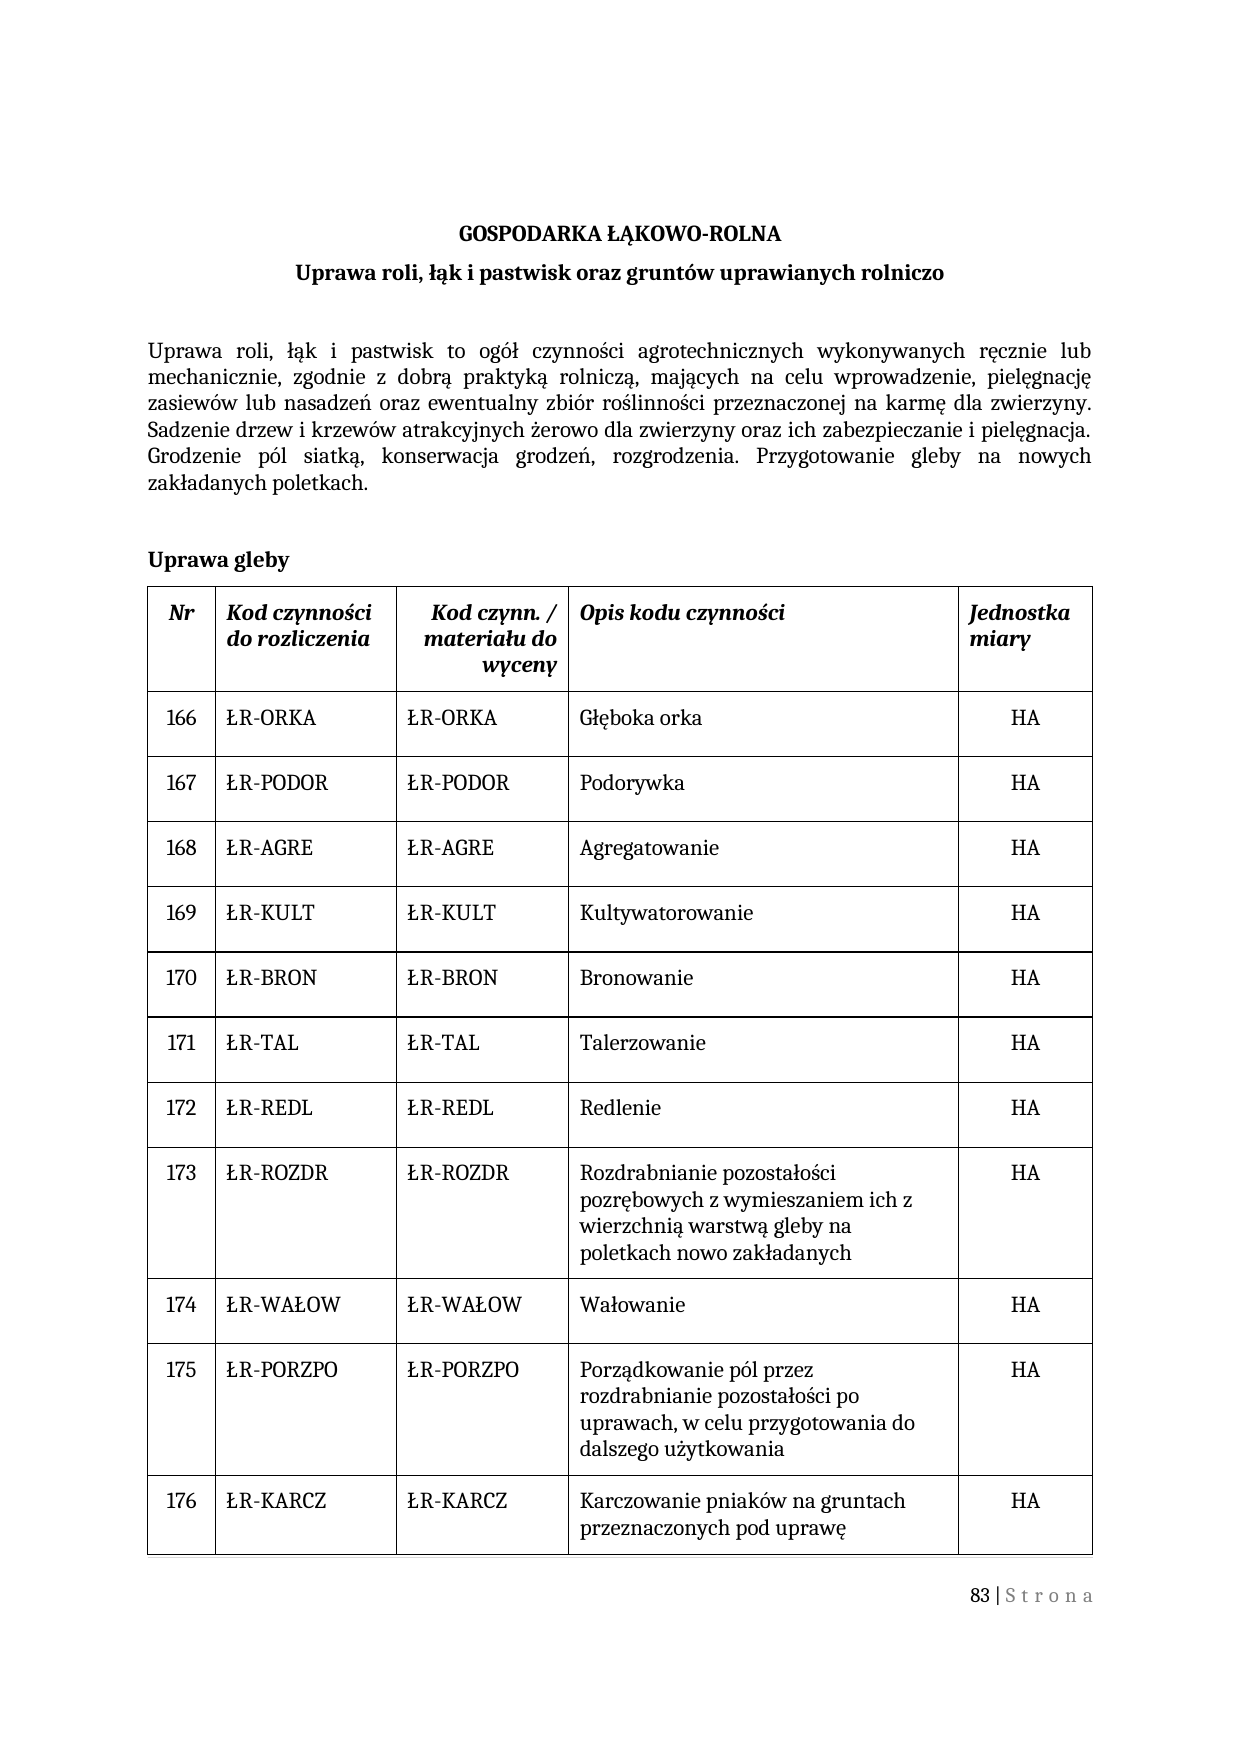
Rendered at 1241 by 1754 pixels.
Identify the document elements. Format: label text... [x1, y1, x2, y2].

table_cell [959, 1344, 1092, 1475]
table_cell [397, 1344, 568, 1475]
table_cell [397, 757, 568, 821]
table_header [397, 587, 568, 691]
text Uprawa roli, łąk i pastwisk oraz gruntów uprawianych rolniczo [148, 260, 1093, 286]
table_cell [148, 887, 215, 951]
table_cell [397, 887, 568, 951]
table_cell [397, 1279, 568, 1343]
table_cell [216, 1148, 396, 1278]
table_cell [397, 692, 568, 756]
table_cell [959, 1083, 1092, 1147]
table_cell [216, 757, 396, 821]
text Uprawa gleby [148, 547, 1093, 573]
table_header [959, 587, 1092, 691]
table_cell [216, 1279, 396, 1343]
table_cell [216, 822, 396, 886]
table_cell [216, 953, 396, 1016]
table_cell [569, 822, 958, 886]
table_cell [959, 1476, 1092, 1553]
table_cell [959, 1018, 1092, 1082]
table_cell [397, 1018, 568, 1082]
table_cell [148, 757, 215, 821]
text Uprawa roli, łąk i pastwisk to ogół czynności agrotechnicznych wykonywanych ręcznie lub mechanicznie, zgodnie z dobrą praktyką rolniczą, mających na celu wprowadzenie, pielęgnację zasiewów lub nasadzeń oraz ewentualny zbiór roślinności przeznaczonej na karmę dla zwierzyny. Sadzenie drzew i krzewów atrakcyjnych żerowo dla zwierzyny oraz ich zabezpieczanie i pielęgnacja. Grodzenie pól siatką, konserwacja grodzeń, rozgrodzenia. Przygotowanie gleby na nowych zakładanych poletkach. [148, 337, 1093, 496]
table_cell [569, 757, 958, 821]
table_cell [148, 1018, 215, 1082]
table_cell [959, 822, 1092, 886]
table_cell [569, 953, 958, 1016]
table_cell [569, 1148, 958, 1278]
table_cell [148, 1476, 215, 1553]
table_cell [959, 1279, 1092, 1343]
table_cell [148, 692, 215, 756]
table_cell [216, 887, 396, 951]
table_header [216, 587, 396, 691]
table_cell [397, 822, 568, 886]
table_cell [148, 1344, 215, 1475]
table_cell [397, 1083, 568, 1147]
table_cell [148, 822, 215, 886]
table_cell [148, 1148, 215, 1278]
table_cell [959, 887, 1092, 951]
text GOSPODARKA ŁĄKOWO-ROLNA [148, 221, 1093, 247]
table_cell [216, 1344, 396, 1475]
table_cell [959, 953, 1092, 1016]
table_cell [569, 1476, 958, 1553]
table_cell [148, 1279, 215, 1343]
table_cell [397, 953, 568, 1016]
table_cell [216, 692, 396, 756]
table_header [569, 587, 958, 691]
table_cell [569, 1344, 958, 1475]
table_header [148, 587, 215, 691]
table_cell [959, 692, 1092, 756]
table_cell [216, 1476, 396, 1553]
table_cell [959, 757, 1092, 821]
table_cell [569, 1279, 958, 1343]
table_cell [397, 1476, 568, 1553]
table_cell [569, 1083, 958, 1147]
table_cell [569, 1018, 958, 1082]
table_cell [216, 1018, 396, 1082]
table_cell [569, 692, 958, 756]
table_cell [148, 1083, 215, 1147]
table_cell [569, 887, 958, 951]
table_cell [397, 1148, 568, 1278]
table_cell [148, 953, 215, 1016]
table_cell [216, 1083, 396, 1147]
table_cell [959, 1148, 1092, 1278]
